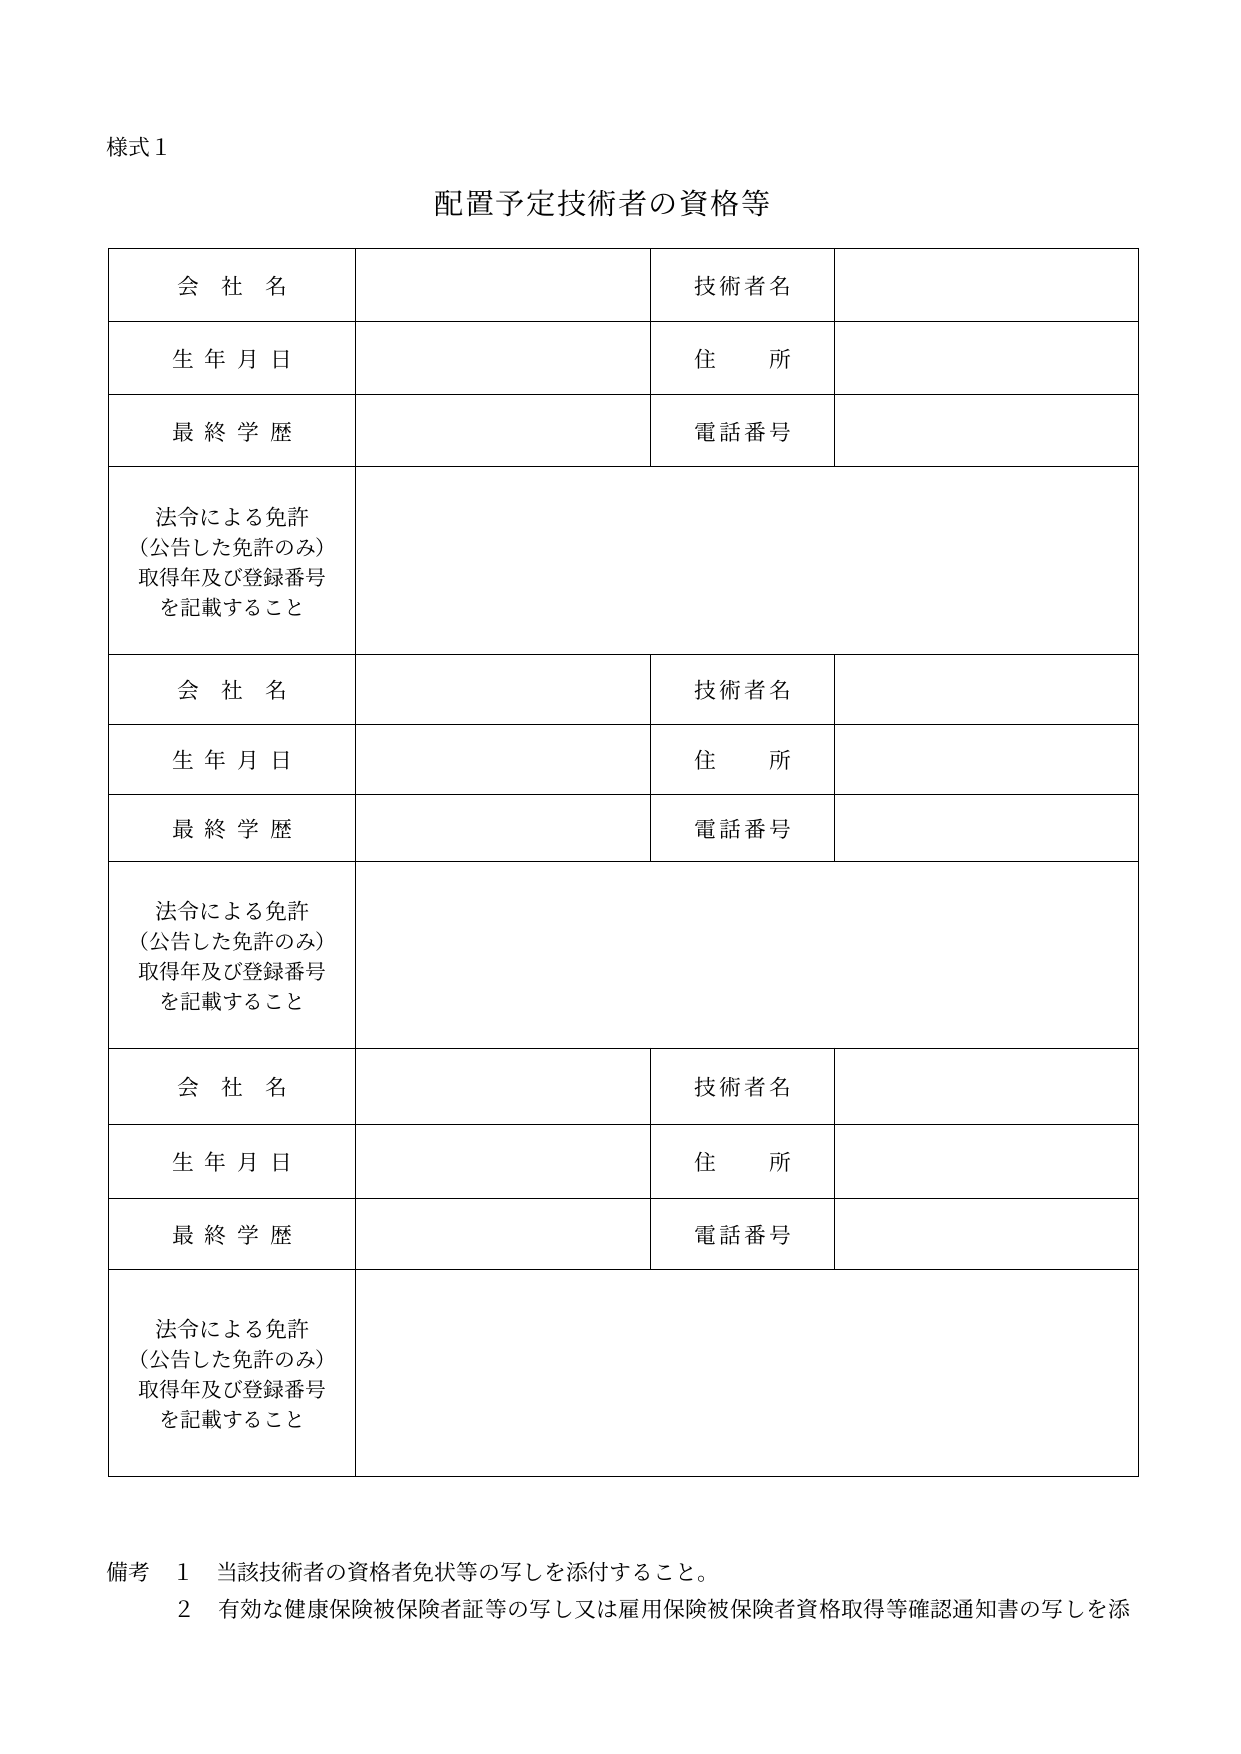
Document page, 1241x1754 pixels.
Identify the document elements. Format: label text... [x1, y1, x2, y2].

table_cell [356, 395, 650, 466]
text 様式１ [106, 127, 1134, 164]
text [106, 1589, 1134, 1627]
table_cell [356, 1199, 650, 1269]
table_cell 電話番号 [651, 795, 834, 861]
table_cell 会社名 [109, 1049, 355, 1124]
table_cell 住 所 [651, 1125, 834, 1197]
table_cell 生年月日 [109, 322, 355, 394]
table_cell [356, 1049, 650, 1124]
table_header 技術者名 [651, 249, 834, 321]
table_cell [356, 467, 1138, 654]
table_header [356, 249, 650, 321]
table_cell 生年月日 [109, 725, 355, 794]
table_cell 法令による免許 （公告した免許のみ） 取得年及び登録番号 を記載すること [109, 1270, 355, 1476]
text 備考 １ 当該技術者の資格者免状等の写しを添付すること。 [106, 1552, 1134, 1589]
table_cell [356, 862, 1138, 1047]
table_cell [356, 795, 650, 861]
table_cell 住 所 [651, 725, 834, 794]
table_cell [835, 725, 1138, 794]
table_cell 法令による免許 （公告した免許のみ） 取得年及び登録番号 を記載すること [109, 862, 355, 1047]
table_cell [835, 1049, 1138, 1124]
table_cell 住 所 [651, 322, 834, 394]
table_cell [356, 655, 650, 724]
table_cell [835, 322, 1138, 394]
table_cell 最終学歴 [109, 1199, 355, 1269]
table_header 会社名 [109, 249, 355, 321]
table_cell [356, 1270, 1138, 1476]
table_cell [356, 1125, 650, 1197]
table_cell 法令による免許 （公告した免許のみ） 取得年及び登録番号 を記載すること [109, 467, 355, 654]
table_cell [835, 395, 1138, 466]
table_header [835, 249, 1138, 321]
table_cell 最終学歴 [109, 395, 355, 466]
table_cell [356, 725, 650, 794]
table_cell [835, 795, 1138, 861]
table_cell 生年月日 [109, 1125, 355, 1197]
table_cell 電話番号 [651, 1199, 834, 1269]
table_cell 電話番号 [651, 395, 834, 466]
table_cell 会社名 [109, 655, 355, 724]
table_cell [835, 1125, 1138, 1197]
table_cell [835, 1199, 1138, 1269]
table_cell 最終学歴 [109, 795, 355, 861]
table_cell 技術者名 [651, 655, 834, 724]
text 配置予定技術者の資格等 [106, 164, 1134, 239]
table_cell [835, 655, 1138, 724]
table_cell [356, 322, 650, 394]
table_cell 技術者名 [651, 1049, 834, 1124]
